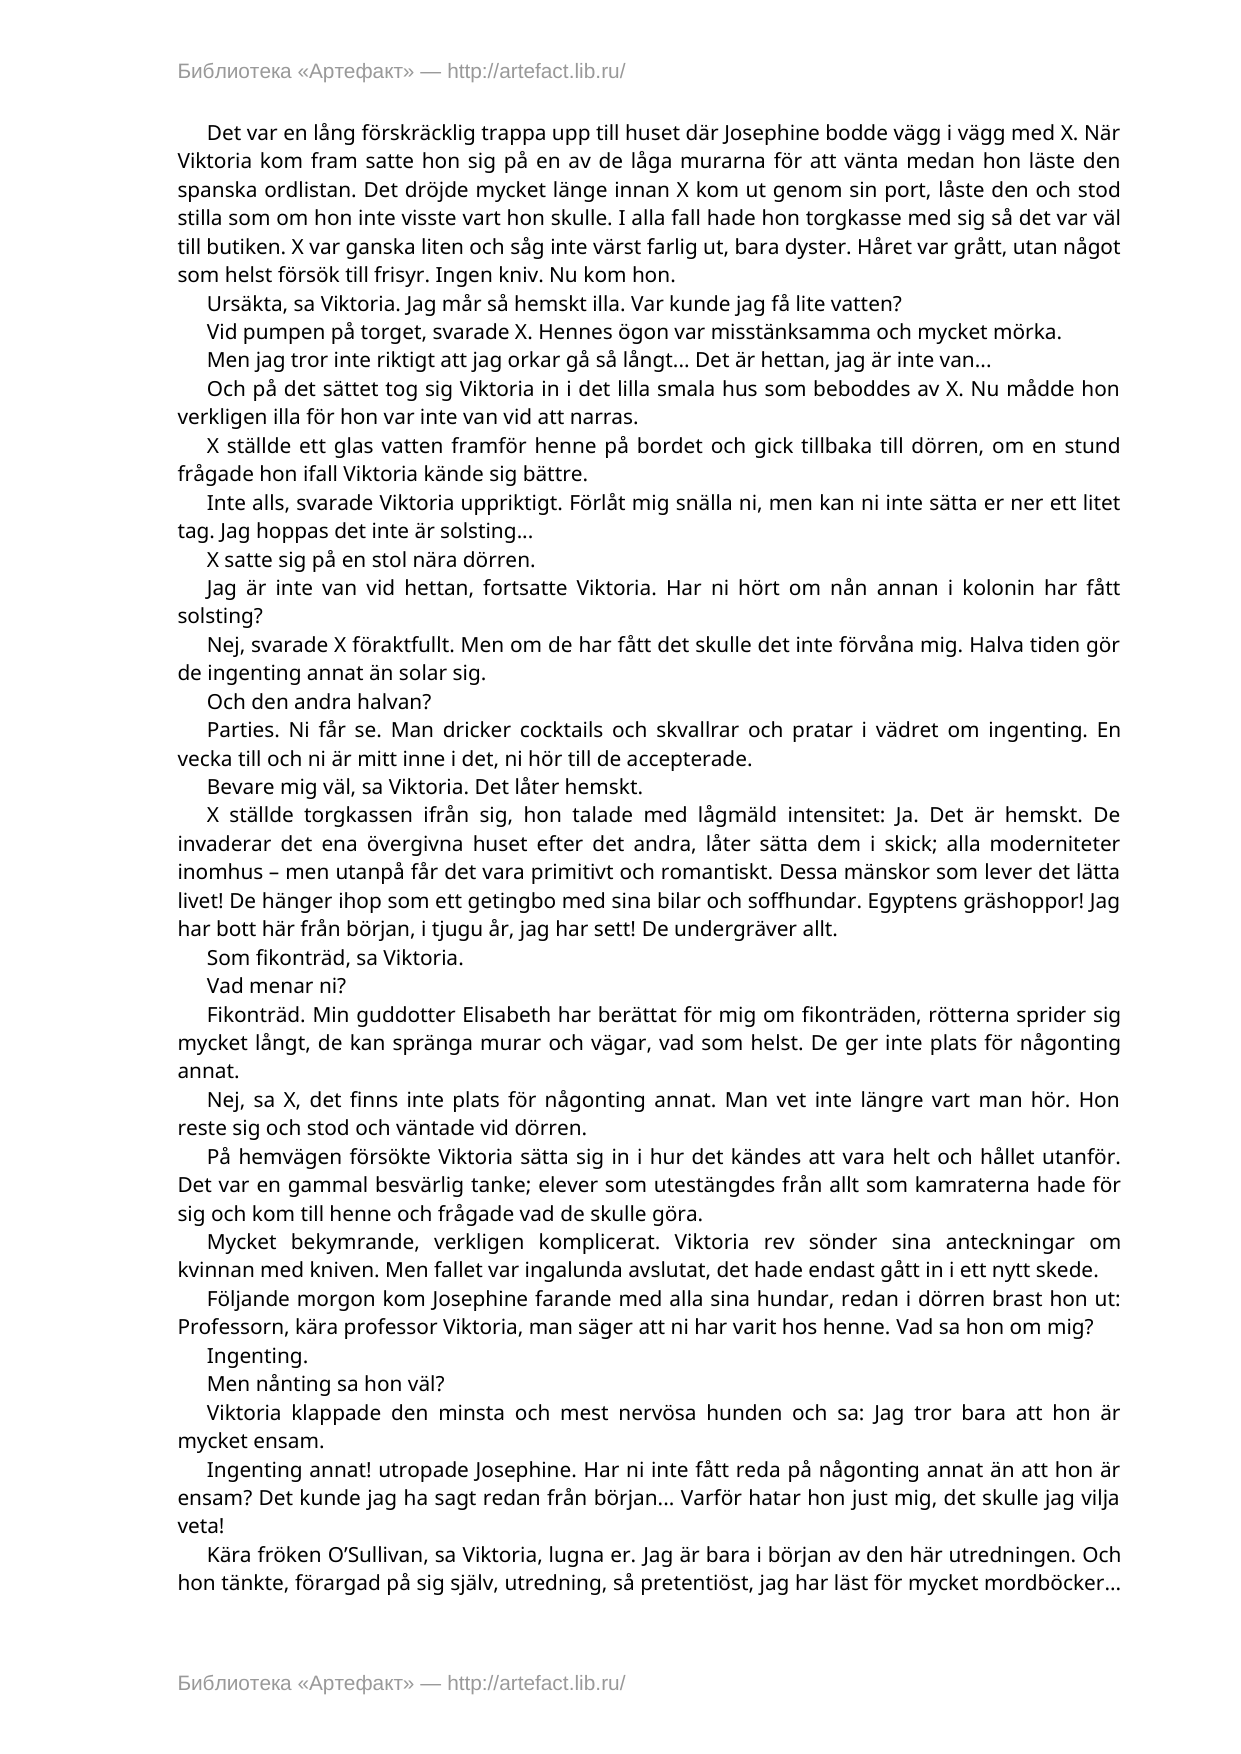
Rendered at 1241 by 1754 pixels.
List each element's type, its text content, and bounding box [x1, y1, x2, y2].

text X ställde ett glas vatten framför henne på bordet och gick tillbaka till dörren, om en stund frågade hon ifall Viktoria kände sig bättre. [177, 431, 1122, 488]
text Och den andra halvan? [177, 687, 1122, 715]
text Följande morgon kom Josephine farande med alla sina hundar, redan i dörren brast hon ut: Professorn, kära professor Viktoria, man säger att ni har varit hos henne. Vad sa hon om mig? [177, 1284, 1122, 1341]
text Mycket bekymrande, verkligen komplicerat. Viktoria rev sönder sina anteckningar om kvinnan med kniven. Men fallet var ingalunda avslutat, det hade endast gått in i ett nytt skede. [177, 1227, 1122, 1284]
text Ursäkta, sa Viktoria. Jag mår så hemskt illa. Var kunde jag få lite vatten? [177, 289, 1122, 317]
text Ingenting annat! utropade Josephine. Har ni inte fått reda på någonting annat än att hon är ensam? Det kunde jag ha sagt redan från början... Varför hatar hon just mig, det skulle jag vilja veta! [177, 1455, 1122, 1540]
text Vid pumpen på torget, svarade X. Hennes ögon var misstänksamma och mycket mörka. [177, 317, 1122, 346]
text Vad menar ni? [177, 971, 1122, 1000]
text Och på det sättet tog sig Viktoria in i det lilla smala hus som beboddes av X. Nu mådde hon verkligen illa för hon var inte van vid att narras. [177, 374, 1122, 431]
text Men jag tror inte riktigt att jag orkar gå så långt... Det är hettan, jag är inte van... [177, 346, 1122, 374]
text Parties. Ni får se. Man dricker cocktails och skvallrar och pratar i vädret om ingenting. En vecka till och ni är mitt inne i det, ni hör till de accepterade. [177, 715, 1122, 772]
text Men nånting sa hon väl? [177, 1369, 1122, 1398]
text Bevare mig väl, sa Viktoria. Det låter hemskt. [177, 772, 1122, 801]
text Ingenting. [177, 1341, 1122, 1369]
text Som fikonträd, sa Viktoria. [177, 943, 1122, 971]
text Nej, sa X, det finns inte plats för någonting annat. Man vet inte längre vart man hör. Hon reste sig och stod och väntade vid dörren. [177, 1085, 1122, 1142]
text Fikonträd. Min guddotter Elisabeth har berättat för mig om fikonträden, rötterna sprider sig mycket långt, de kan spränga murar och vägar, vad som helst. De ger inte plats för någonting annat. [177, 1000, 1122, 1085]
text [177, 1540, 1122, 1597]
text X satte sig på en stol nära dörren. [177, 545, 1122, 573]
text Det var en lång förskräcklig trappa upp till huset där Josephine bodde vägg i vägg med X. När Viktoria kom fram satte hon sig på en av de låga murarna för att vänta medan hon läste den spanska ordlistan. Det dröjde mycket länge innan X kom ut genom sin port, låste den och stod stilla som om hon inte visste vart hon skulle. I alla fall hade hon torgkasse med sig så det var väl till butiken. X var ganska liten och såg inte värst farlig ut, bara dyster. Håret var grått, utan något som helst försök till frisyr. Ingen kniv. Nu kom hon. [177, 118, 1122, 289]
text På hemvägen försökte Viktoria sätta sig in i hur det kändes att vara helt och hållet utanför. Det var en gammal besvärlig tanke; elever som utestängdes från allt som kamraterna hade för sig och kom till henne och frågade vad de skulle göra. [177, 1142, 1122, 1227]
text Inte alls, svarade Viktoria uppriktigt. Förlåt mig snälla ni, men kan ni inte sätta er ner ett litet tag. Jag hoppas det inte är solsting... [177, 488, 1122, 545]
text Jag är inte van vid hettan, fortsatte Viktoria. Har ni hört om nån annan i kolonin har fått solsting? [177, 573, 1122, 630]
text X ställde torgkassen ifrån sig, hon talade med lågmäld intensitet: Ja. Det är hemskt. De invaderar det ena övergivna huset efter det andra, låter sätta dem i skick; alla moderniteter inomhus – men utanpå får det vara primitivt och romantiskt. Dessa mänskor som lever det lätta livet! De hänger ihop som ett getingbo med sina bilar och soffhundar. Egyptens gräshoppor! Jag har bott här från början, i tjugu år, jag har sett! De undergräver allt. [177, 801, 1122, 943]
text Viktoria klappade den minsta och mest nervösa hunden och sa: Jag tror bara att hon är mycket ensam. [177, 1398, 1122, 1455]
text Nej, svarade X föraktfullt. Men om de har fått det skulle det inte förvåna mig. Halva tiden gör de ingenting annat än solar sig. [177, 630, 1122, 687]
